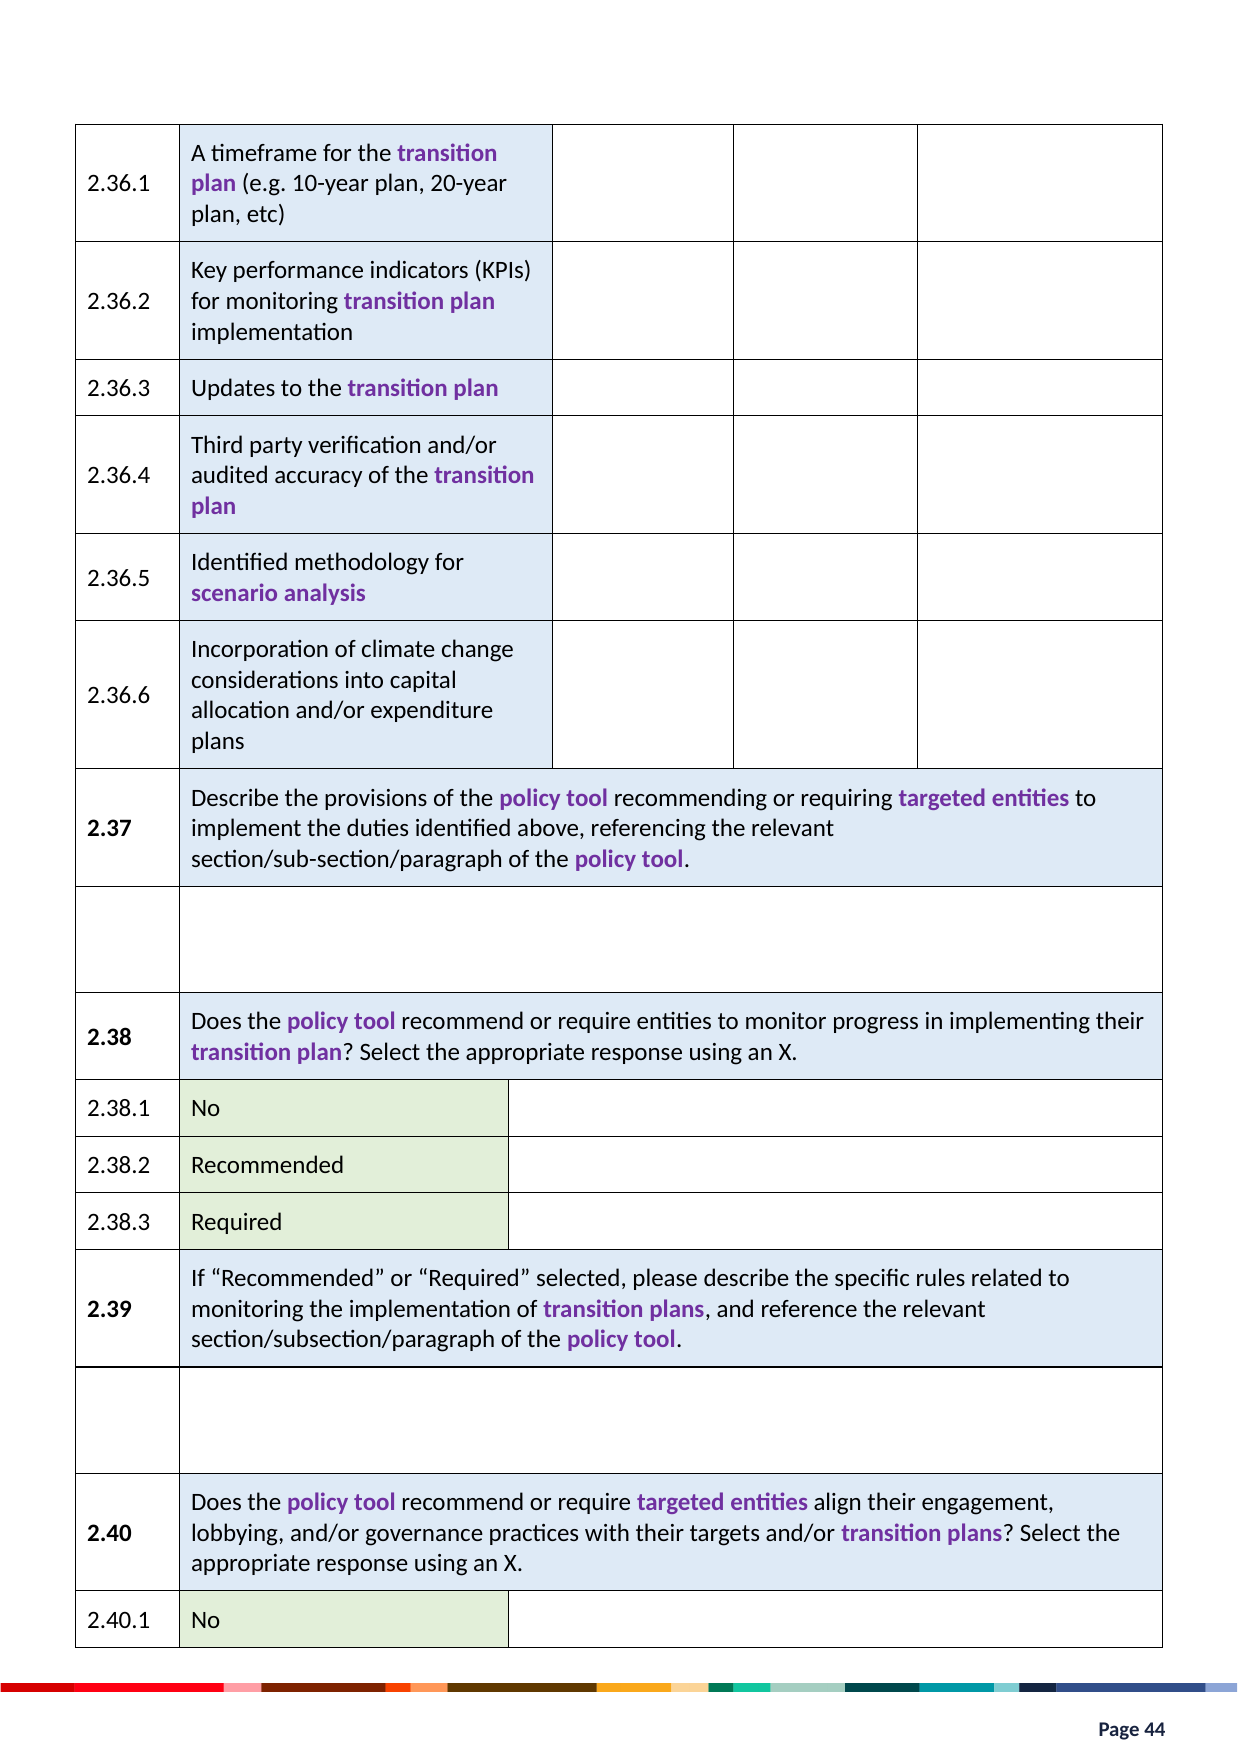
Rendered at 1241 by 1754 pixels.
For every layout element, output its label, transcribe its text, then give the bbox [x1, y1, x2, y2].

table_cell [76, 887, 179, 992]
table_cell [918, 534, 1162, 620]
table_cell Identified methodology for scenario analysis [180, 534, 552, 620]
table_cell [734, 242, 917, 359]
table_cell 2.38.1 [76, 1080, 179, 1136]
table_cell [918, 416, 1162, 533]
table_cell [180, 887, 1162, 992]
table_cell 2.38.2 [76, 1137, 179, 1192]
table_cell No [180, 1591, 508, 1647]
table_cell Does the policy tool recommend or require targeted entities align their engagement, lobbying, and/or governance practices with their targets and/or transition plans? Select the appropriate response using an X. [180, 1474, 1162, 1590]
table_cell [509, 1137, 1162, 1192]
table_cell 2.40 [76, 1474, 179, 1590]
table_cell [734, 416, 917, 533]
table_cell 2.36.5 [76, 534, 179, 620]
table_cell [918, 242, 1162, 359]
picture [0, 1683, 1236, 1692]
table_cell [553, 360, 733, 415]
table_cell Updates to the transition plan [180, 360, 552, 415]
table_cell 2.36.1 [76, 125, 179, 241]
table_cell If “Recommended” or “Required” selected, please describe the specific rules related to monitoring the implementation of transition plans, and reference the relevant section/subsection/paragraph of the policy tool. [180, 1250, 1162, 1366]
table_cell 2.36.2 [76, 242, 179, 359]
table_cell [553, 125, 733, 241]
table_cell 2.36.4 [76, 416, 179, 533]
table_cell [734, 534, 917, 620]
table_cell Recommended [180, 1137, 508, 1192]
table_cell Describe the provisions of the policy tool recommending or requiring targeted entities to implement the duties identified above, referencing the relevant section/sub-section/paragraph of the policy tool. [180, 769, 1162, 886]
table_cell [734, 360, 917, 415]
table_cell [918, 360, 1162, 415]
table_cell A timeframe for the transition plan (e.g. 10-year plan, 20-year plan, etc) [180, 125, 552, 241]
table_cell 2.39 [76, 1250, 179, 1366]
table_cell [918, 125, 1162, 241]
table_cell Does the policy tool recommend or require entities to monitor progress in implementing their transition plan? Select the appropriate response using an X. [180, 993, 1162, 1079]
table_cell [553, 534, 733, 620]
table_cell Incorporation of climate change considerations into capital allocation and/or expenditure plans [180, 621, 552, 768]
table_cell 2.36.3 [76, 360, 179, 415]
table_cell [553, 416, 733, 533]
table_cell [918, 621, 1162, 768]
table_cell 2.40.1 [76, 1591, 179, 1647]
table_cell 2.38.3 [76, 1193, 179, 1249]
table_cell [509, 1193, 1162, 1249]
table_cell No [180, 1080, 508, 1136]
table_cell [734, 125, 917, 241]
table_cell Required [180, 1193, 508, 1249]
table_cell Third party verification and/or audited accuracy of the transition plan [180, 416, 552, 533]
table_cell [509, 1080, 1162, 1136]
table_cell [180, 1368, 1162, 1473]
table_cell [553, 621, 733, 768]
table_cell Key performance indicators (KPIs) for monitoring transition plan implementation [180, 242, 552, 359]
table_cell 2.36.6 [76, 621, 179, 768]
table_cell 2.37 [76, 769, 179, 886]
table_cell 2.38 [76, 993, 179, 1079]
table_cell [509, 1591, 1162, 1647]
table_cell [76, 1368, 179, 1473]
table_cell [553, 242, 733, 359]
table_cell [734, 621, 917, 768]
